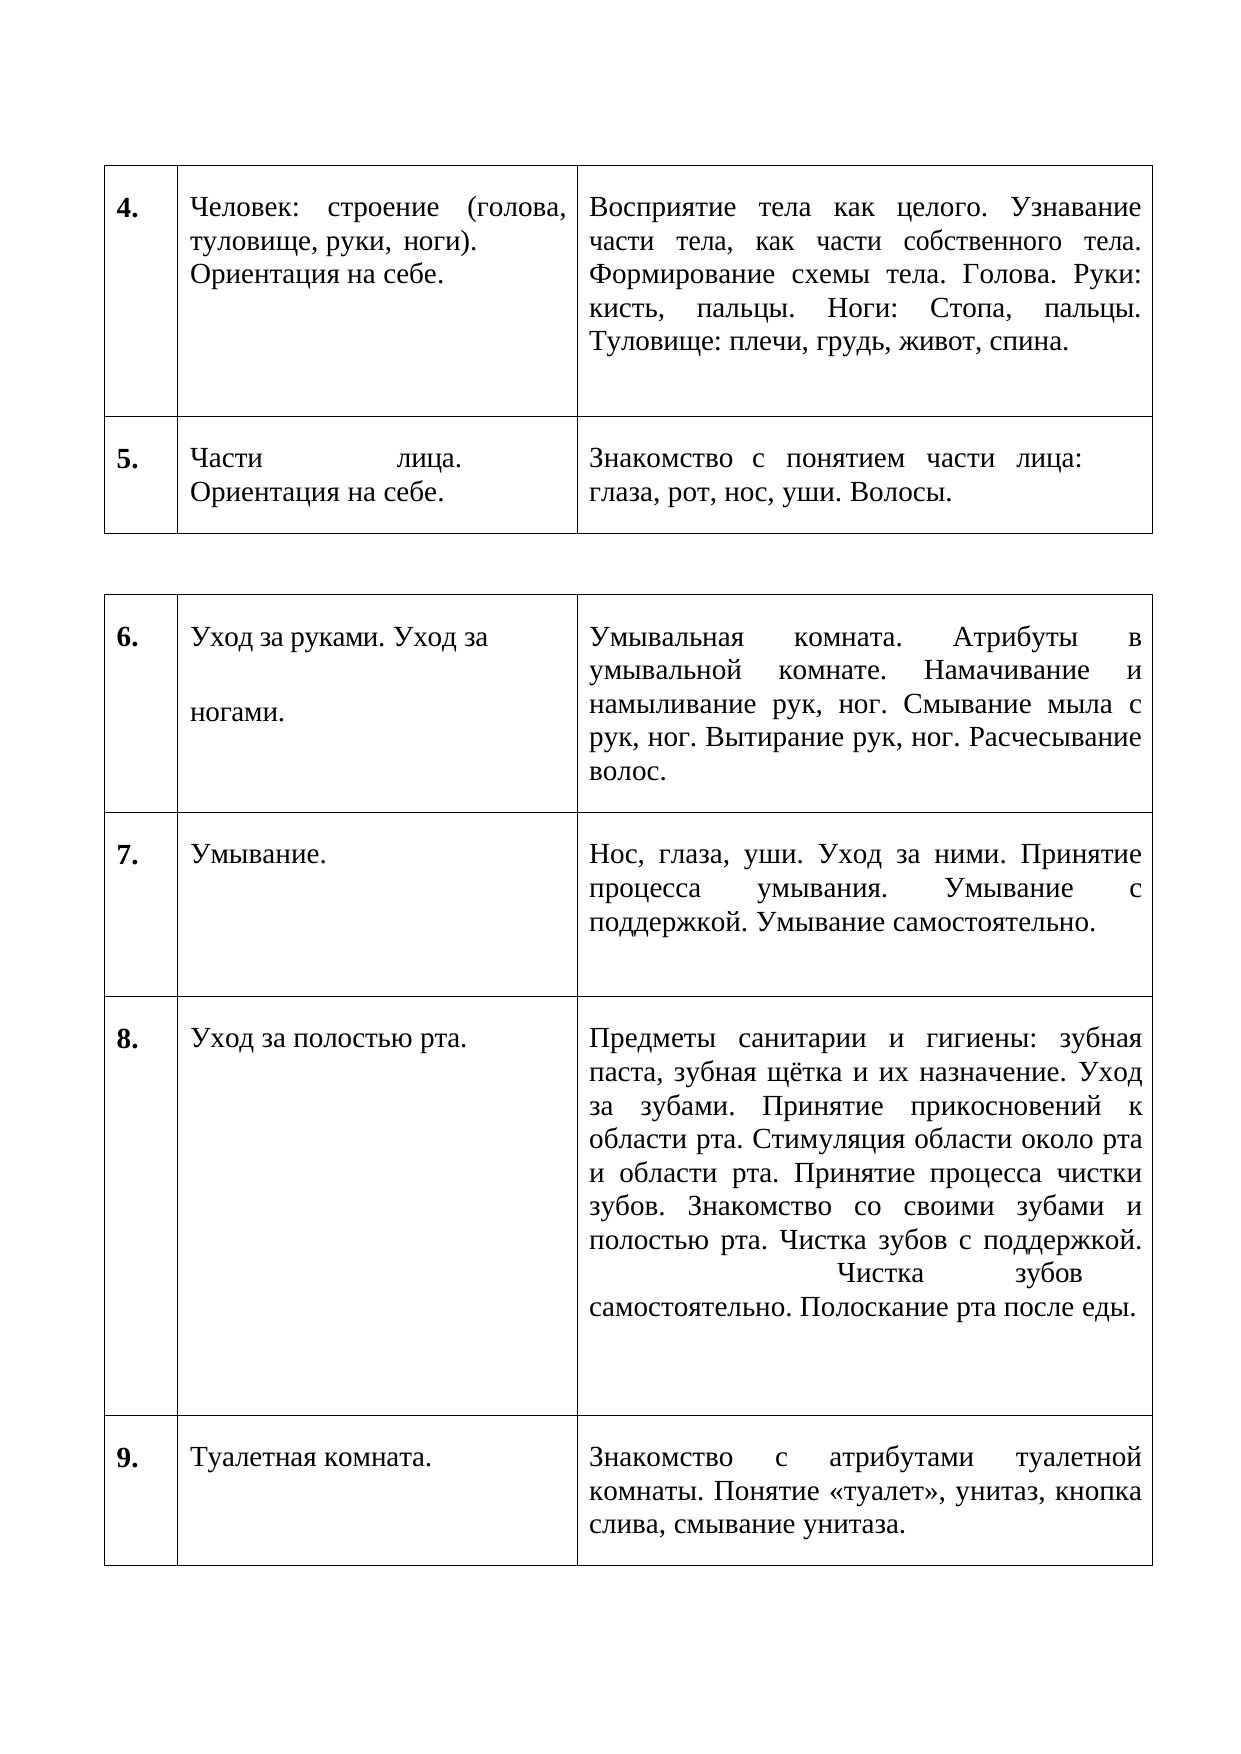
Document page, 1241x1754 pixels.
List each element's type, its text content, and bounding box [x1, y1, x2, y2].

table_cell 5. [105, 417, 177, 533]
table_cell 9. [105, 1416, 177, 1565]
table_cell Нос, глаза, уши. Уход за ними. Принятие процесса умывания. Умывание с поддержкой. Умывание самостоятельно. [578, 813, 1152, 996]
table_cell 8. [105, 997, 177, 1415]
table_cell Знакомство с понятием части лица: глаза, рот, нос, уши. Волосы. [578, 417, 1152, 533]
table_header Уход за руками. Уход за ногами. [178, 595, 577, 812]
table_cell Человек: строение (голова, туловище, руки, ноги). Ориентация на себе. [178, 166, 577, 416]
table_cell Части лица. Ориентация на себе. [178, 417, 577, 533]
table_cell Знакомство с атрибутами туалетной комнаты. Понятие «туалет», унитаз, кнопка слива, смывание унитаза. [578, 1416, 1152, 1565]
table_cell 7. [105, 813, 177, 996]
table_cell Предметы санитарии и гигиены: зубная паста, зубная щётка и их назначение. Уход за зубами. Принятие прикосновений к области рта. Стимуляция области около рта и области рта. Принятие процесса чистки зубов. Знакомство со своими зубами и полостью рта. Чистка зубов с поддержкой. Чистка зубов самостоятельно. Полоскание рта после еды. [578, 997, 1152, 1415]
table_cell Туалетная комната. [178, 1416, 577, 1565]
table_cell 4. [105, 166, 177, 416]
table_cell Восприятие тела как целого. Узнавание части тела, как части собственного тела. Формирование схемы тела. Голова. Руки: кисть, пальцы. Ноги: Стопа, пальцы. Туловище: плечи, грудь, живот, спина. [578, 166, 1152, 416]
table_header Умывальная комната. Атрибуты в умывальной комнате. Намачивание и намыливание рук, ног. Смывание мыла с рук, ног. Вытирание рук, ног. Расчесывание волос. [578, 595, 1152, 812]
table_cell Уход за полостью рта. [178, 997, 577, 1415]
table_header 6. [105, 595, 177, 812]
table_cell Умывание. [178, 813, 577, 996]
